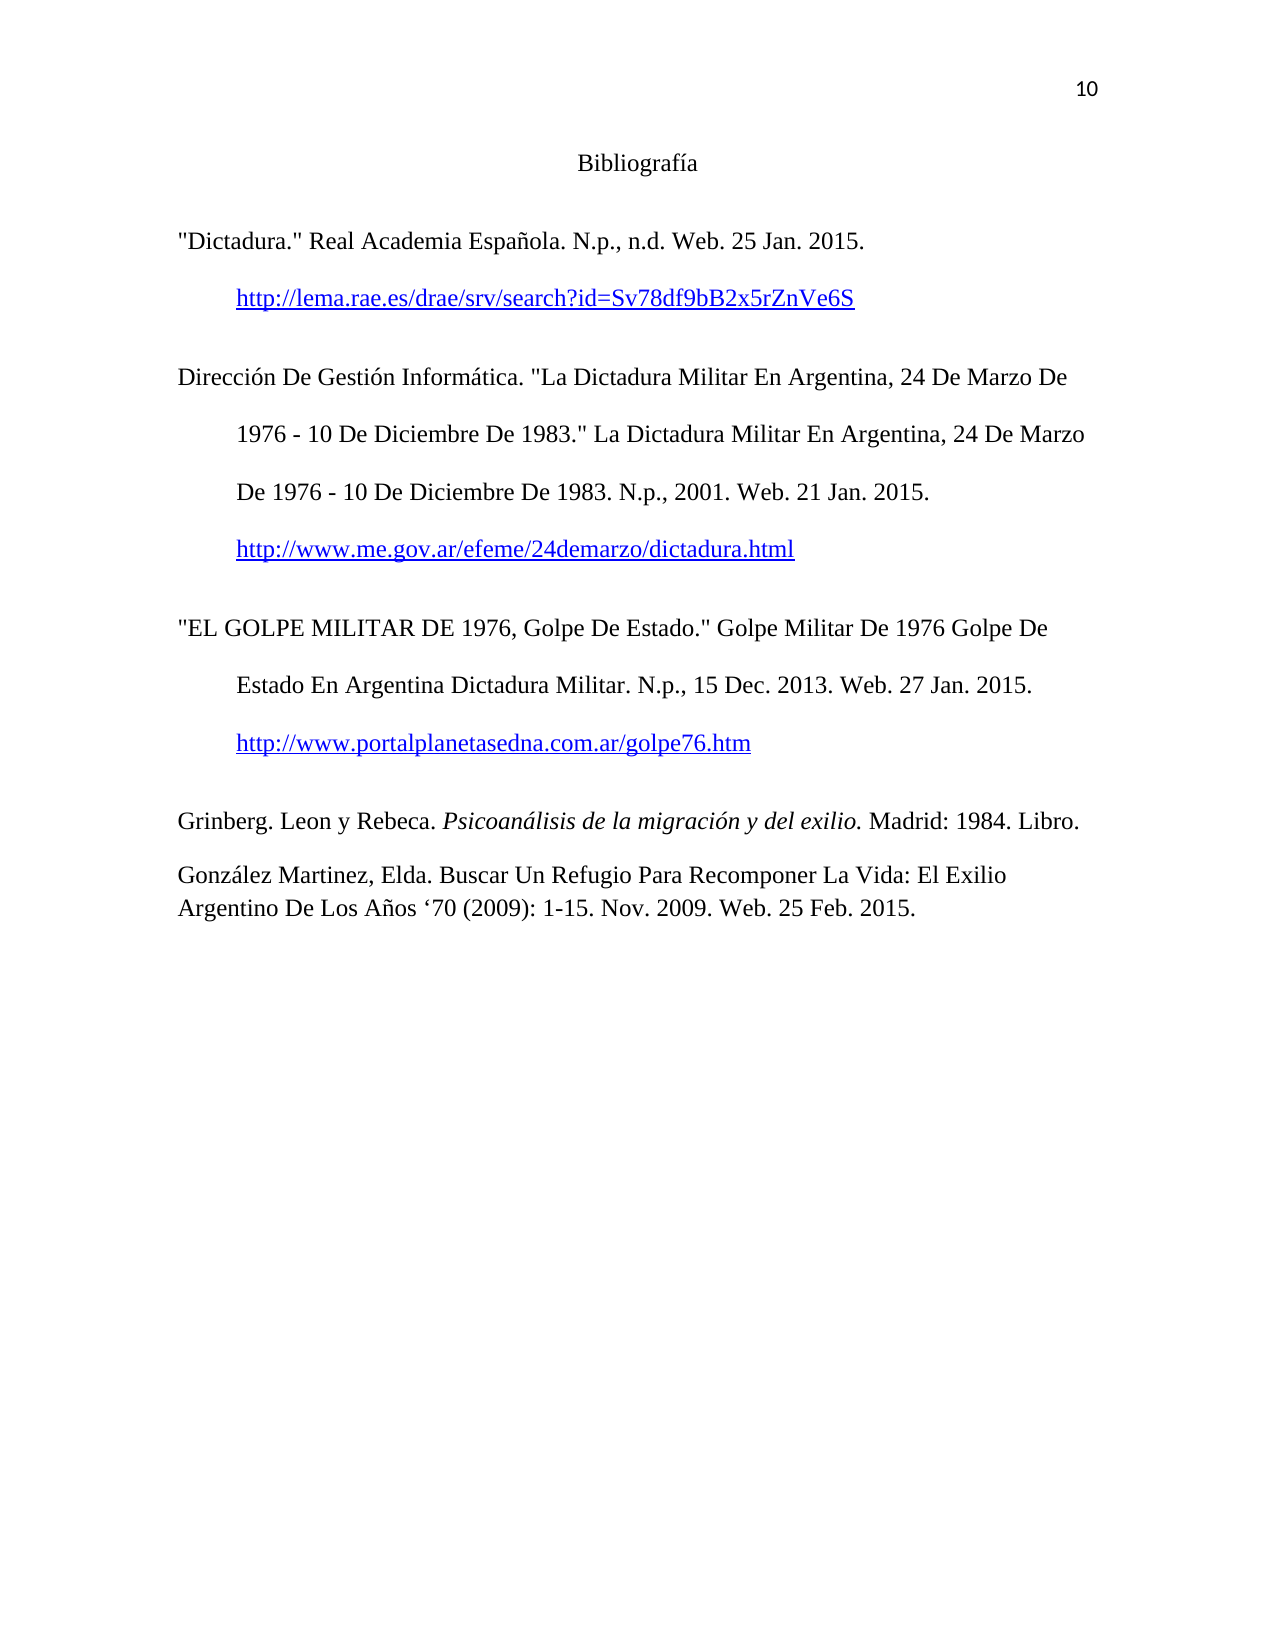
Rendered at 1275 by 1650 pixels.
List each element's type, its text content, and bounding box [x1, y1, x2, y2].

text Grinberg. Leon y Rebeca. Psicoanálisis de la migración y del exilio. Madrid: 1984. Libro. [177, 806, 1098, 835]
text "Dictadura." Real Academia Española. N.p., n.d. Web. 25 Jan. 2015. http://lema.rae.es/drae/srv/search?id=Sv78df9bB2x5rZnVe6S [177, 226, 1098, 312]
text "EL GOLPE MILITAR DE 1976, Golpe De Estado." Golpe Militar De 1976 Golpe De Estado En Argentina Dictadura Militar. N.p., 15 Dec. 2013. Web. 27 Jan. 2015. http://www.portalplanetasedna.com.ar/golpe76.htm [177, 613, 1098, 756]
text Bibliografía [177, 148, 1098, 176]
text González Martinez, Elda. Buscar Un Refugio Para Recomponer La Vida: El Exilio Argentino De Los Años ‘70 (2009): 1-15. Nov. 2009. Web. 25 Feb. 2015. [177, 860, 1098, 922]
text Dirección De Gestión Informática. "La Dictadura Militar En Argentina, 24 De Marzo De 1976 - 10 De Diciembre De 1983." La Dictadura Militar En Argentina, 24 De Marzo De 1976 - 10 De Diciembre De 1983. N.p., 2001. Web. 21 Jan. 2015. http://www.me.gov.ar/efeme/24demarzo/dictadura.html [177, 362, 1098, 563]
